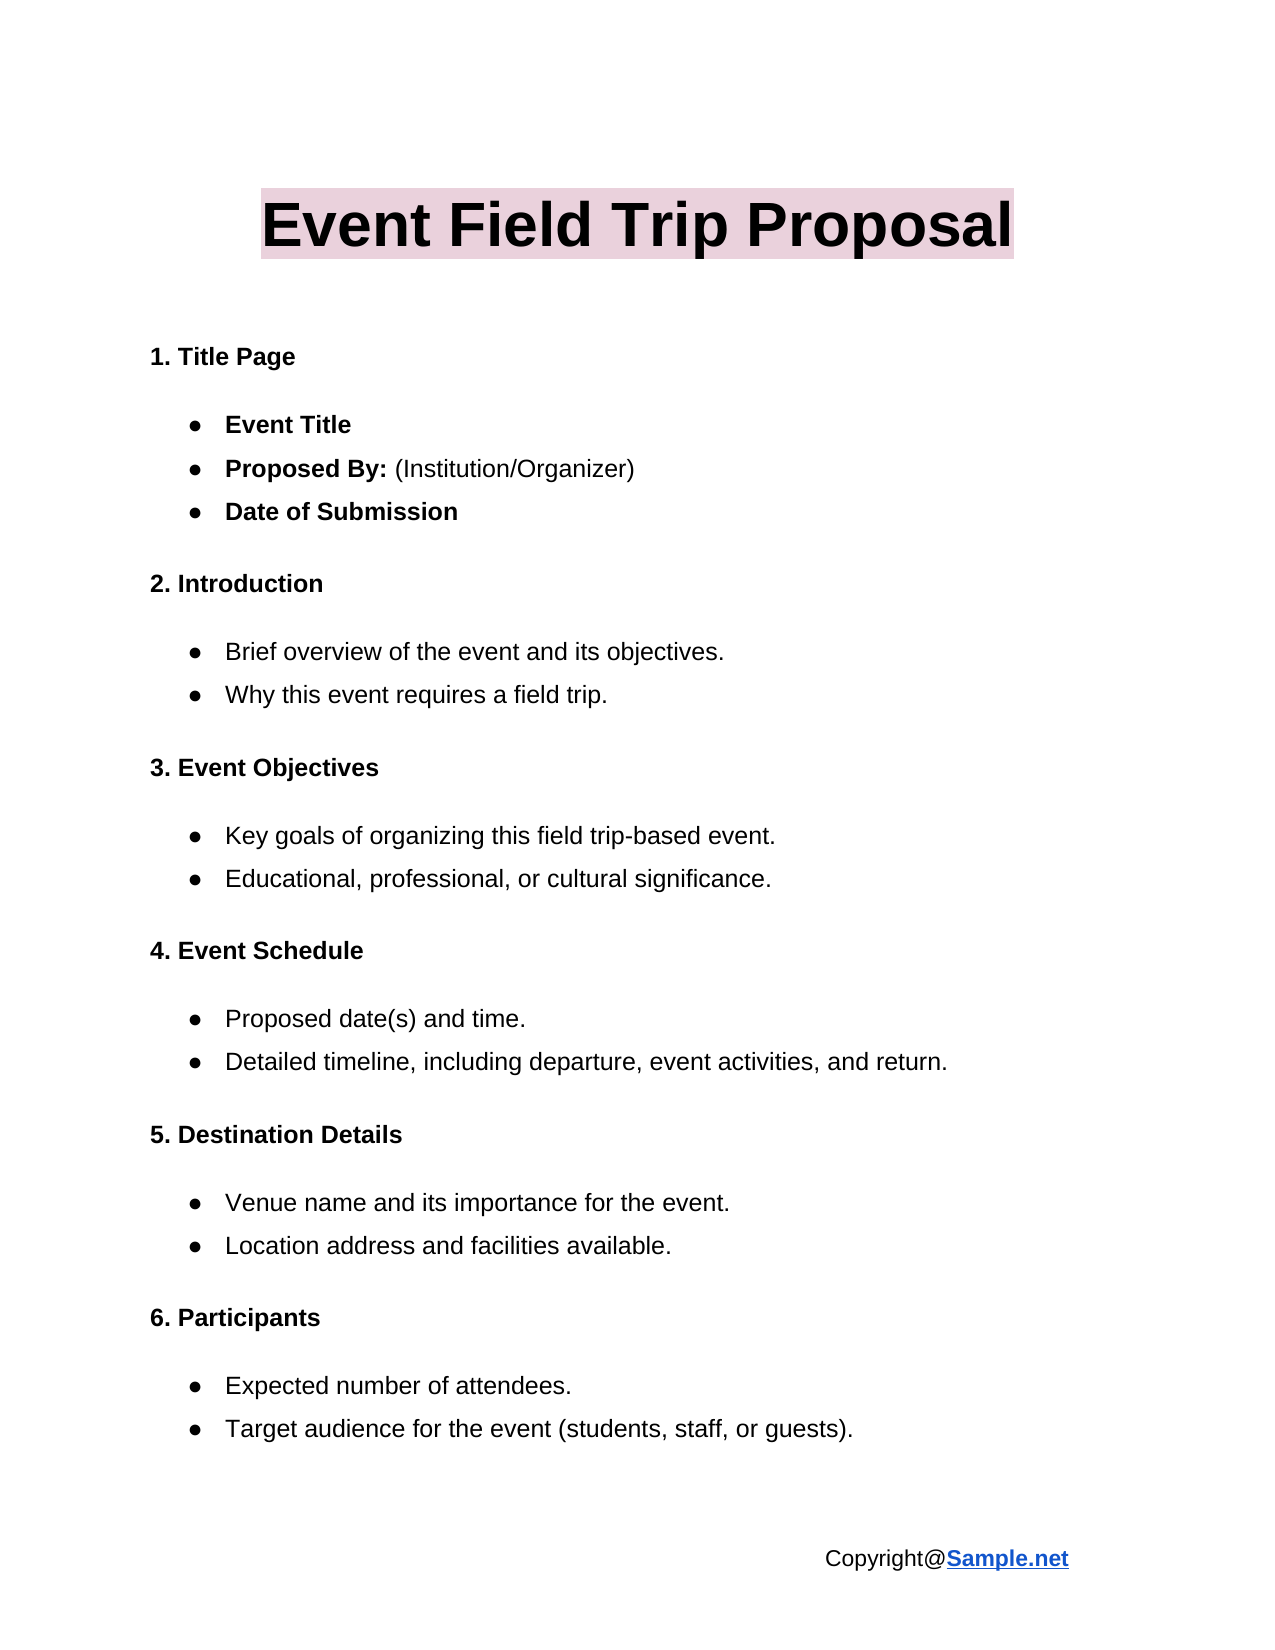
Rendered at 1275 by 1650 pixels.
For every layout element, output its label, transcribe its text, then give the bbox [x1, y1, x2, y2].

list Key goals of organizing this field trip-based event. [187, 821, 1125, 849]
list Detailed timeline, including departure, event activities, and return. [187, 1047, 1125, 1076]
subtitle 1. Title Page [150, 299, 1125, 371]
list Why this event requires a field trip. [187, 680, 1125, 709]
list Proposed date(s) and time. [187, 1004, 1125, 1033]
subtitle 5. Destination Details [150, 1120, 1125, 1148]
list Target audience for the event (students, staff, or guests). [187, 1414, 1125, 1443]
list Educational, professional, or cultural significance. [187, 864, 1125, 893]
list Brief overview of the event and its objectives. [187, 637, 1125, 666]
list Location address and facilities available. [187, 1231, 1125, 1260]
subtitle 6. Participants [150, 1303, 1125, 1332]
list Event Title [187, 411, 1125, 439]
subtitle 4. Event Schedule [150, 936, 1125, 965]
list Proposed By: (Institution/Organizer) [187, 454, 1125, 482]
subtitle Event Field Trip Proposal [150, 187, 1125, 259]
list Date of Submission [187, 497, 1125, 526]
subtitle 2. Introduction [150, 569, 1125, 598]
subtitle 3. Event Objectives [150, 753, 1125, 781]
list Expected number of attendees. [187, 1371, 1125, 1400]
list Venue name and its importance for the event. [187, 1188, 1125, 1217]
